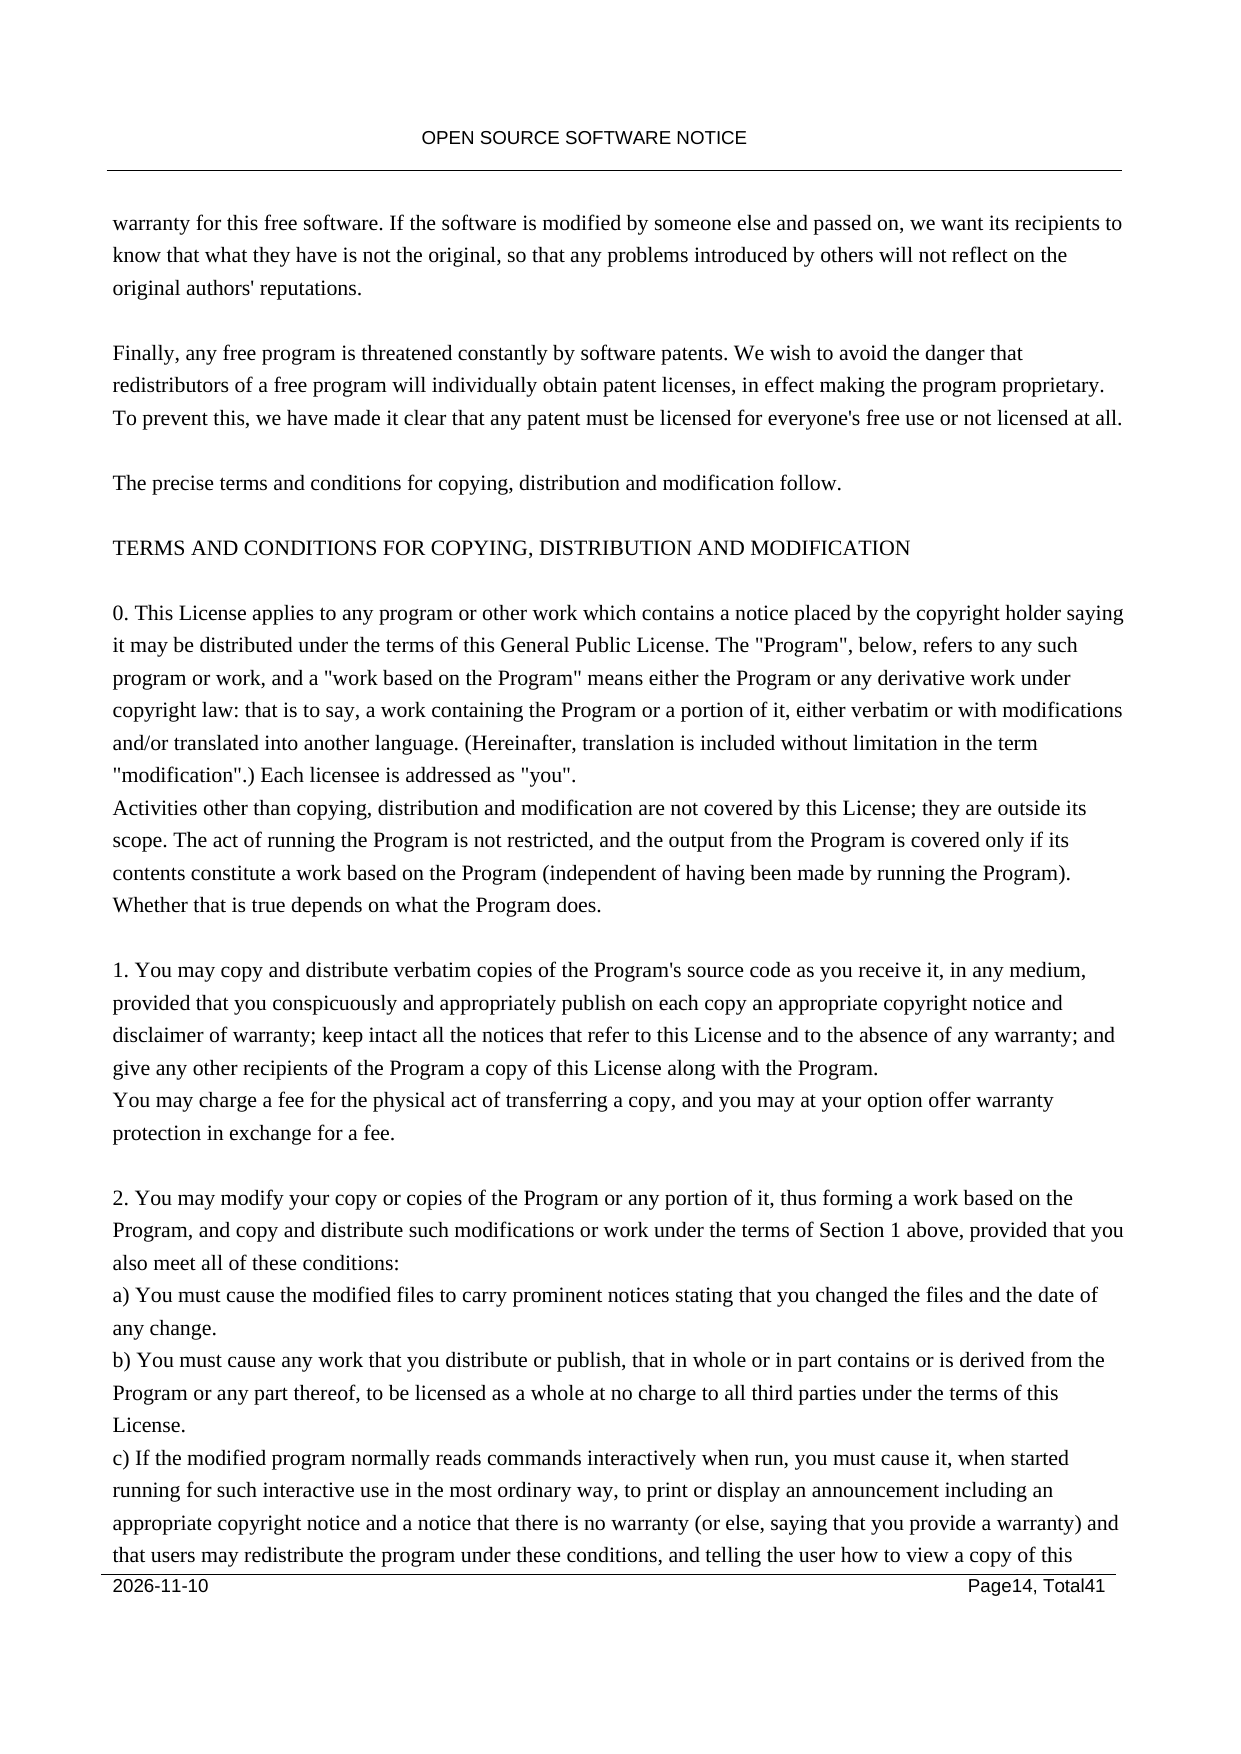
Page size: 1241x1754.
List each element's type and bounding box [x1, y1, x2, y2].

text [112, 206, 1128, 1571]
